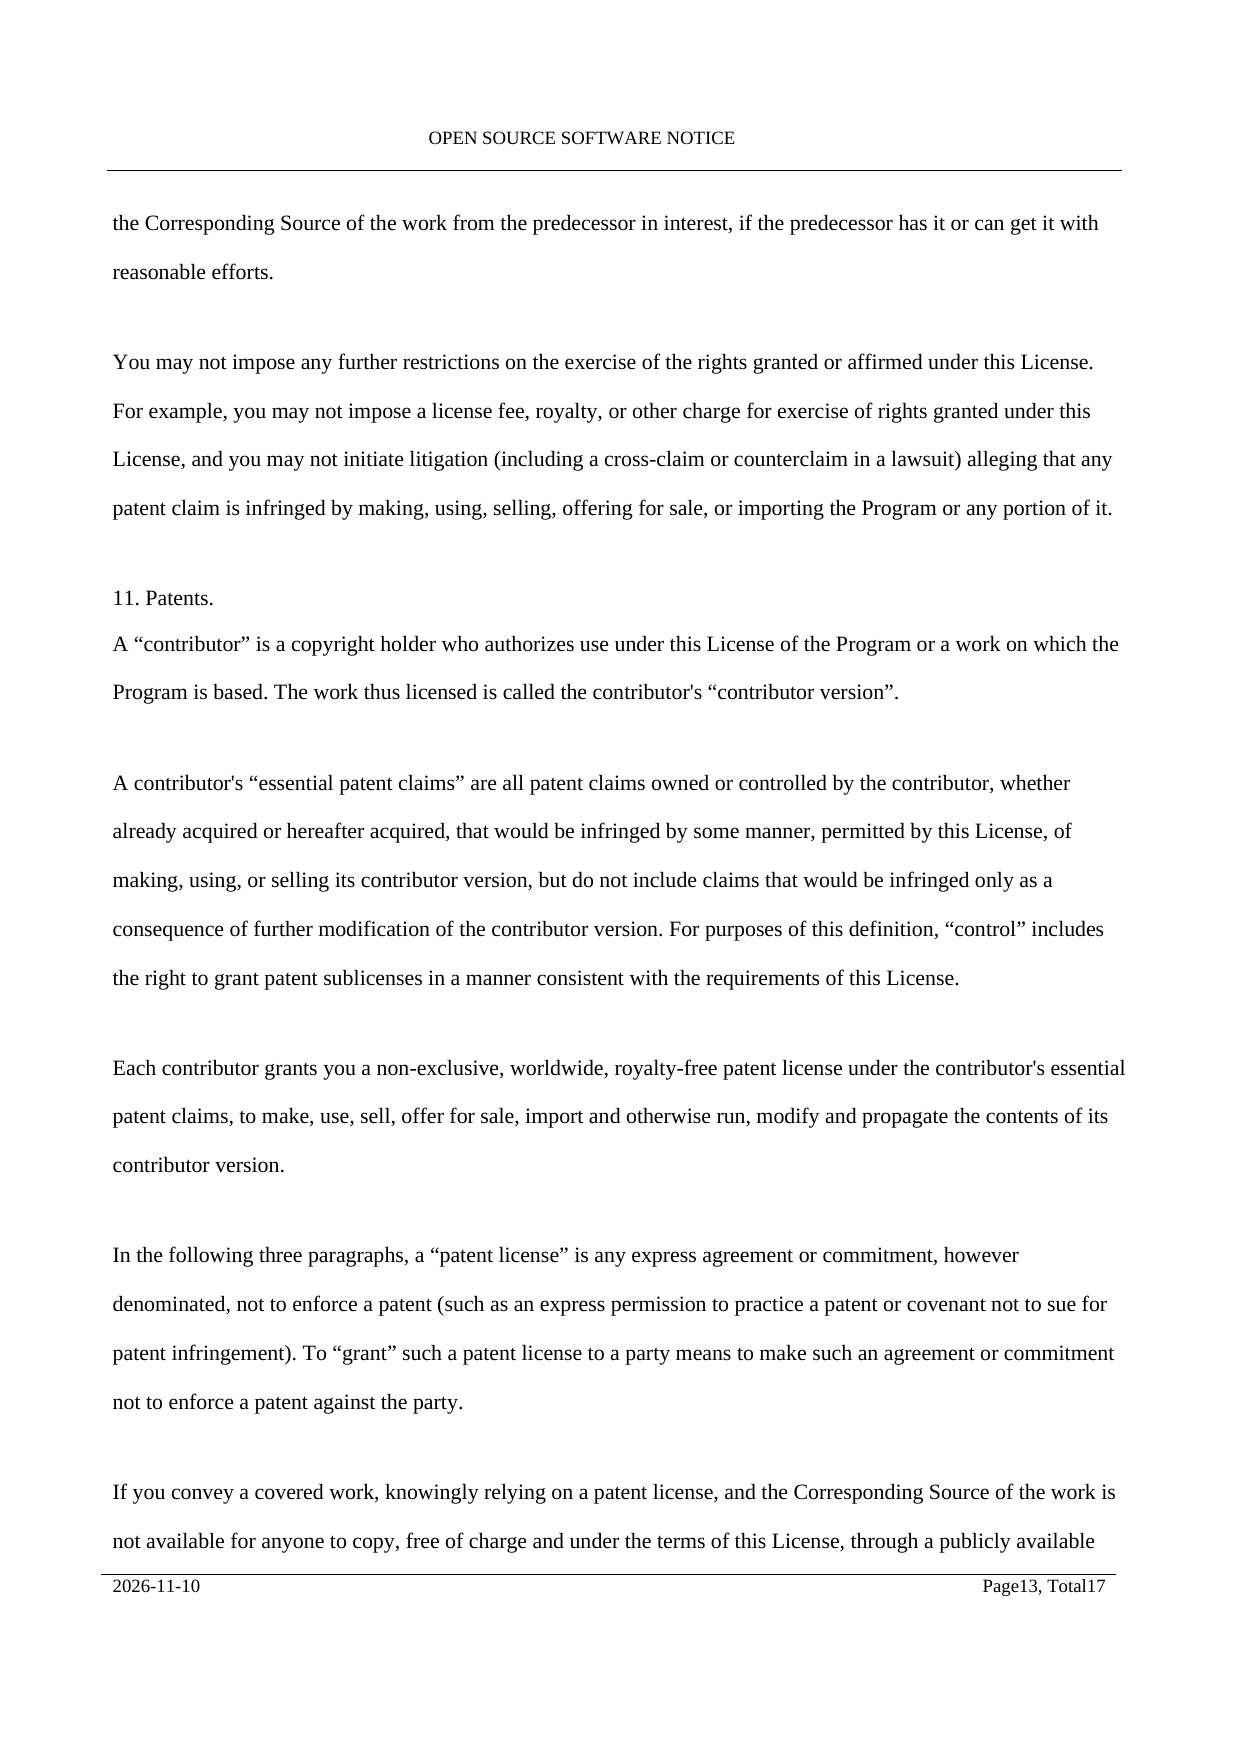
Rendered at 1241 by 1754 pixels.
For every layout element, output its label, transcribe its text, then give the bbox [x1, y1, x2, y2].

text In the following three paragraphs, a “patent license” is any express agreement or commitment, however denominated, not to enforce a patent (such as an express permission to practice a patent or covenant not to sue for patent infringement). To “grant” such a patent license to a party means to make such an agreement or commitment not to enforce a patent against the party. [112, 1239, 1128, 1417]
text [112, 1475, 1128, 1556]
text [112, 206, 1128, 288]
text You may not impose any further restrictions on the exercise of the rights granted or affirmed under this License. For example, you may not impose a license fee, royalty, or other charge for exercise of rights granted under this License, and you may not initiate litigation (including a cross-claim or counterclaim in a lawsuit) alleging that any patent claim is infringed by making, using, selling, offering for sale, or importing the Program or any portion of it. [112, 345, 1128, 524]
text 11. Patents. [112, 582, 1128, 614]
text A contributor's “essential patent claims” are all patent claims owned or controlled by the contributor, whether already acquired or hereafter acquired, that would be infringed by some manner, permitted by this License, of making, using, or selling its contributor version, but do not include claims that would be infringed only as a consequence of further modification of the contributor version. For purposes of this definition, “control” includes the right to grant patent sublicenses in a manner consistent with the requirements of this License. [112, 766, 1128, 993]
text Each contributor grants you a non-exclusive, worldwide, royalty-free patent license under the contributor's essential patent claims, to make, use, sell, offer for sale, import and otherwise run, modify and propagate the contents of its contributor version. [112, 1051, 1128, 1181]
text A “contributor” is a copyright holder who authorizes use under this License of the Program or a work on which the Program is based. The work thus licensed is called the contributor's “contributor version”. [112, 627, 1128, 708]
